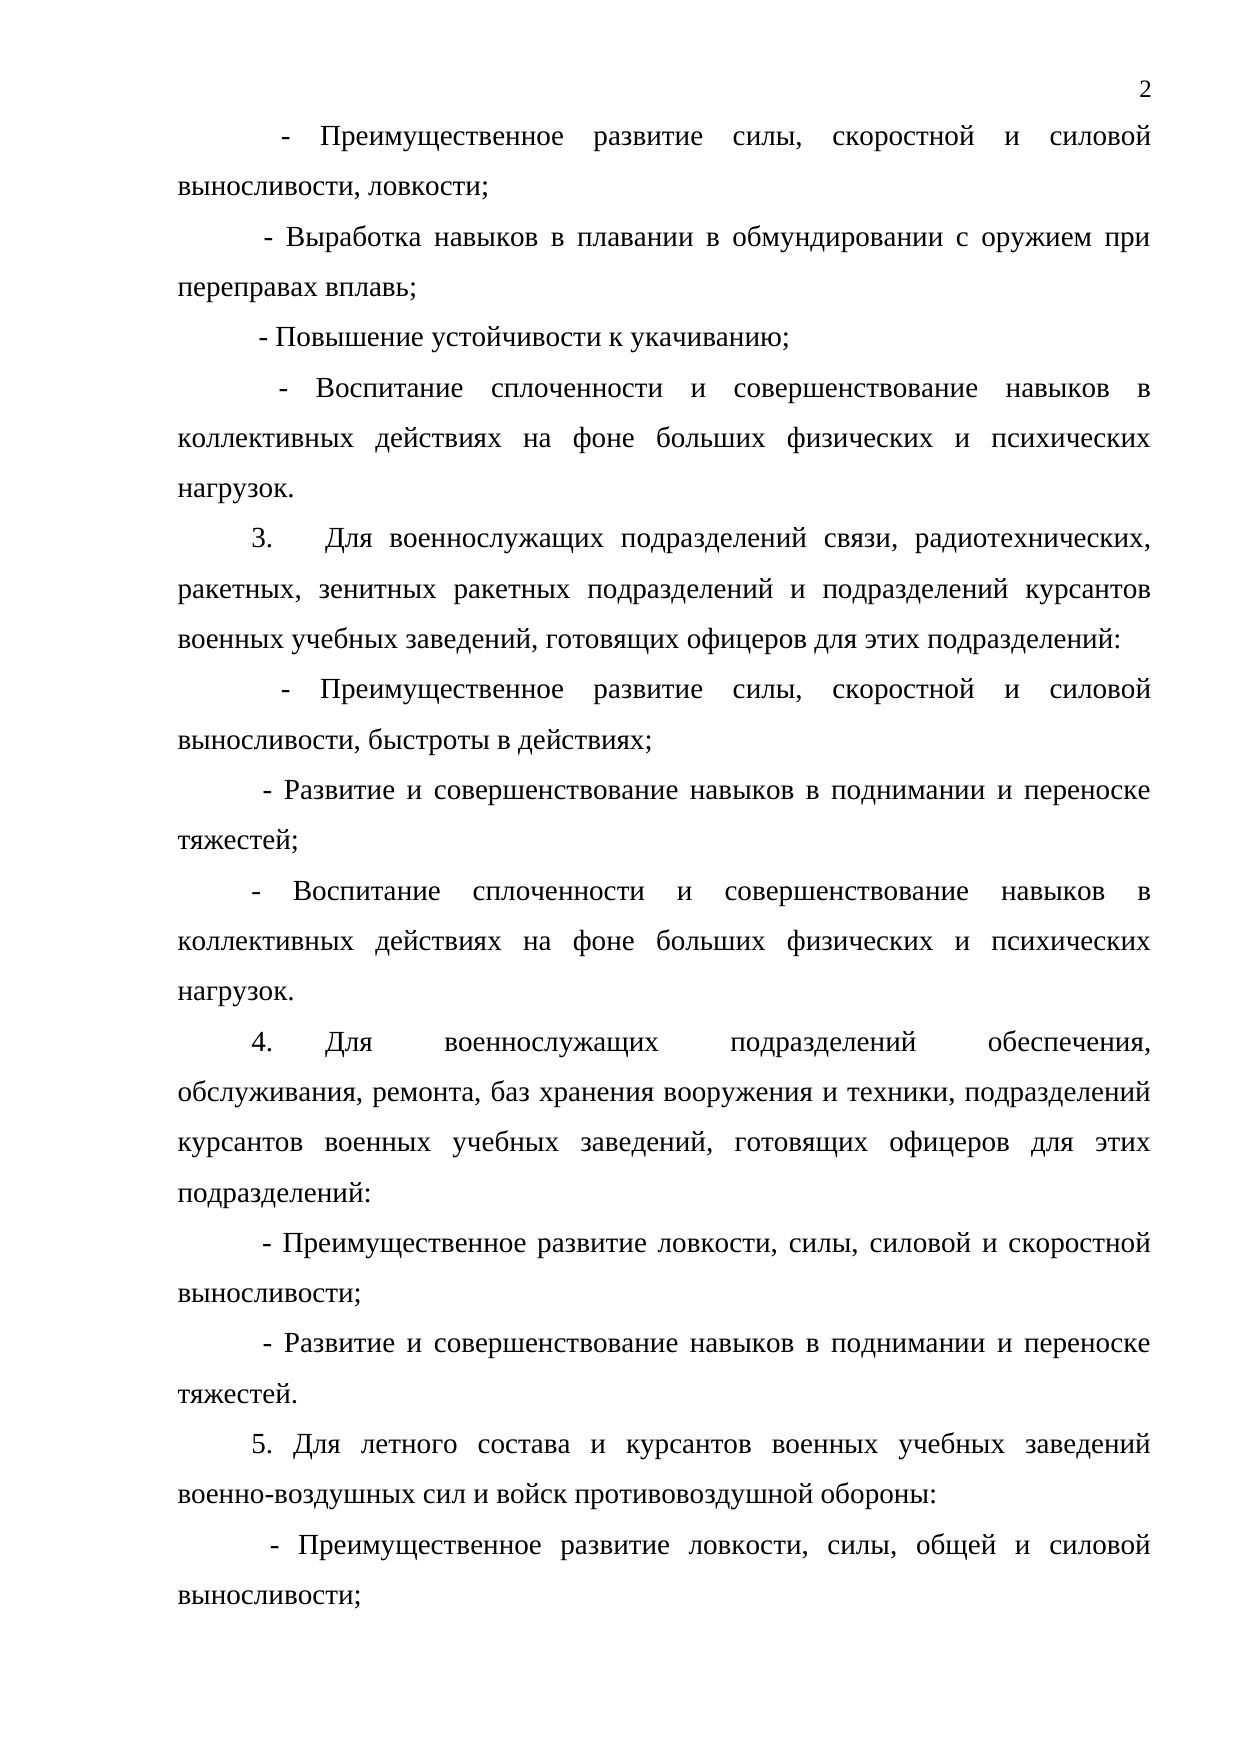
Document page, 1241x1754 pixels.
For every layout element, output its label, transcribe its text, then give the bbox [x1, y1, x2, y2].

text 5. Для летного состава и курсантов военных учебных заведений военно-воздушных сил и войск противовоздушной обороны: [177, 1426, 1152, 1510]
text - Преимущественное развитие ловкости, силы, силовой и скоростной выносливости; [177, 1225, 1152, 1309]
list Для военнослужащих подразделений обеспечения, обслуживания, ремонта, баз хранения вооружения и техники, подразделений курсантов военных учебных заведений, готовящих офицеров для этих подразделений: [177, 1024, 1152, 1208]
text - Выработка навыков в плавании в обмундировании с оружием при переправах вплавь; [177, 219, 1152, 303]
text - Преимущественное развитие силы, скоростной и силовой выносливости, быстроты в действиях; [177, 672, 1152, 755]
text - Преимущественное развитие силы, скоростной и силовой выносливости, ловкости; [177, 118, 1152, 202]
text - Развитие и совершенствование навыков в поднимании и переноске тяжестей; [177, 772, 1152, 856]
list Для военнослужащих подразделений связи, радиотехнических, ракетных, зенитных ракетных подразделений и подразделений курсантов военных учебных заведений, готовящих офицеров для этих подразделений: [177, 521, 1152, 655]
text - Развитие и совершенствование навыков в поднимании и переноске тяжестей. [177, 1326, 1152, 1409]
text - Воспитание сплоченности и совершенствование навыков в коллективных действиях на фоне больших физических и психических нагрузок. [177, 873, 1152, 1007]
list - Преимущественное развитие ловкости, силы, общей и силовой выносливости; [177, 1527, 1152, 1611]
text - Воспитание сплоченности и совершенствование навыков в коллективных действиях на фоне больших физических и психических нагрузок. [177, 370, 1152, 504]
text - Повышение устойчивости к укачиванию; [177, 319, 1152, 353]
